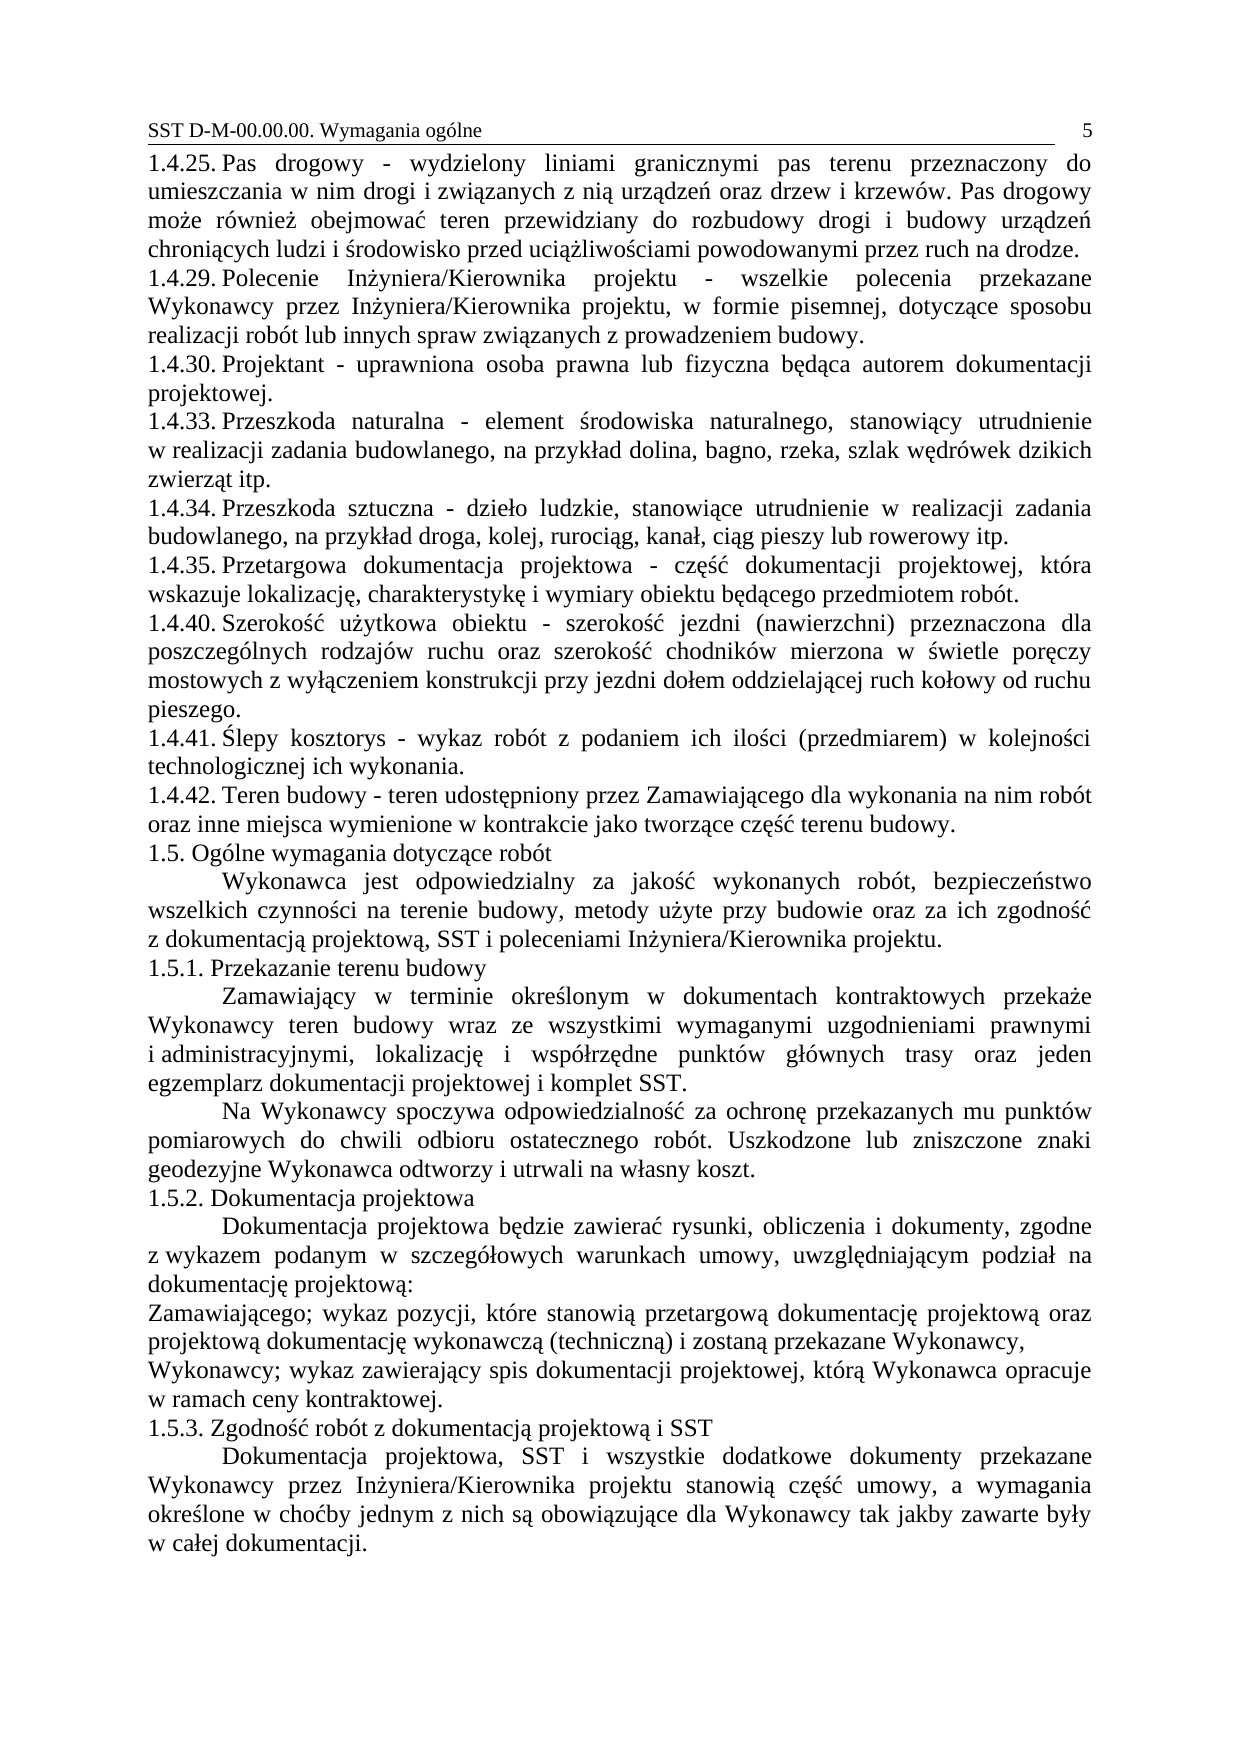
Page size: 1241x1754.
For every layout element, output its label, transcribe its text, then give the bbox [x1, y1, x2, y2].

text 1.4.34. Przeszkoda sztuczna - dzieło ludzkie, stanowiące utrudnienie w realizacji zadania budowlanego, na przykład droga, kolej, rurociąg, kanał, ciąg pieszy lub rowerowy itp. [148, 493, 1092, 550]
text 1.4.30. Projektant - uprawniona osoba prawna lub fizyczna będąca autorem dokumentacji projektowej. [148, 349, 1092, 406]
text 1.5.1. Przekazanie terenu budowy [148, 953, 1092, 981]
text 1.5. Ogólne wymagania dotyczące robót [148, 838, 1092, 866]
text 1.4.41. Ślepy kosztorys - wykaz robót z podaniem ich ilości (przedmiarem) w kolejności technologicznej ich wykonania. [148, 723, 1092, 780]
text Zamawiający w terminie określonym w dokumentach kontraktowych przekaże Wykonawcy teren budowy wraz ze wszystkimi wymaganymi uzgodnieniami prawnymi i administracyjnymi, lokalizację i współrzędne punktów głównych trasy oraz jeden egzemplarz dokumentacji projektowej i komplet SST. [148, 981, 1092, 1096]
text Wykonawcy; wykaz zawierający spis dokumentacji projektowej, którą Wykonawca opracuje w ramach ceny kontraktowej. [148, 1355, 1092, 1413]
text Dokumentacja projektowa będzie zawierać rysunki, obliczenia i dokumenty, zgodne z wykazem podanym w szczegółowych warunkach umowy, uwzględniającym podział na dokumentację projektową: [148, 1211, 1092, 1298]
text 1.5.2. Dokumentacja projektowa [148, 1183, 1092, 1211]
text 1.4.40. Szerokość użytkowa obiektu - szerokość jezdni (nawierzchni) przeznaczona dla poszczególnych rodzajów ruchu oraz szerokość chodników mierzona w świetle poręczy mostowych z wyłączeniem konstrukcji przy jezdni dołem oddzielającej ruch kołowy od ruchu pieszego. [148, 608, 1092, 723]
text 1.4.33. Przeszkoda naturalna - element środowiska naturalnego, stanowiący utrudnienie w realizacji zadania budowlanego, na przykład dolina, bagno, rzeka, szlak wędrówek dzikich zwierząt itp. [148, 406, 1092, 493]
text Na Wykonawcy spoczywa odpowiedzialność za ochronę przekazanych mu punktów pomiarowych do chwili odbioru ostatecznego robót. Uszkodzone lub zniszczone znaki geodezyjne Wykonawca odtworzy i utrwali na własny koszt. [148, 1096, 1092, 1183]
text Wykonawca jest odpowiedzialny za jakość wykonanych robót, bezpieczeństwo wszelkich czynności na terenie budowy, metody użyte przy budowie oraz za ich zgodność z dokumentacją projektową, SST i poleceniami Inżyniera/Kierownika projektu. [148, 866, 1092, 953]
text Dokumentacja projektowa, SST i wszystkie dodatkowe dokumenty przekazane Wykonawcy przez Inżyniera/Kierownika projektu stanowią część umowy, a wymagania określone w choćby jednym z nich są obowiązujące dla Wykonawcy tak jakby zawarte były w całej dokumentacji. [148, 1441, 1092, 1556]
text 1.5.3. Zgodność robót z dokumentacją projektową i SST [148, 1413, 1092, 1441]
text 1.4.35. Przetargowa dokumentacja projektowa - część dokumentacji projektowej, która wskazuje lokalizację, charakterystykę i wymiary obiektu będącego przedmiotem robót. [148, 550, 1092, 608]
text Zamawiającego; wykaz pozycji, które stanowią przetargową dokumentację projektową oraz projektową dokumentację wykonawczą (techniczną) i zostaną przekazane Wykonawcy, [148, 1298, 1092, 1355]
text 1.4.29. Polecenie Inżyniera/Kierownika projektu - wszelkie polecenia przekazane Wykonawcy przez Inżyniera/Kierownika projektu, w formie pisemnej, dotyczące sposobu realizacji robót lub innych spraw związanych z prowadzeniem budowy. [148, 263, 1092, 349]
text 1.4.42. Teren budowy - teren udostępniony przez Zamawiającego dla wykonania na nim robót oraz inne miejsca wymienione w kontrakcie jako tworzące część terenu budowy. [148, 780, 1092, 838]
text 1.4.25. Pas drogowy - wydzielony liniami granicznymi pas terenu przeznaczony do umieszczania w nim drogi i związanych z nią urządzeń oraz drzew i krzewów. Pas drogowy może również obejmować teren przewidziany do rozbudowy drogi i budowy urządzeń chroniących ludzi i środowisko przed uciążliwościami powodowanymi przez ruch na drodze. [148, 148, 1092, 263]
